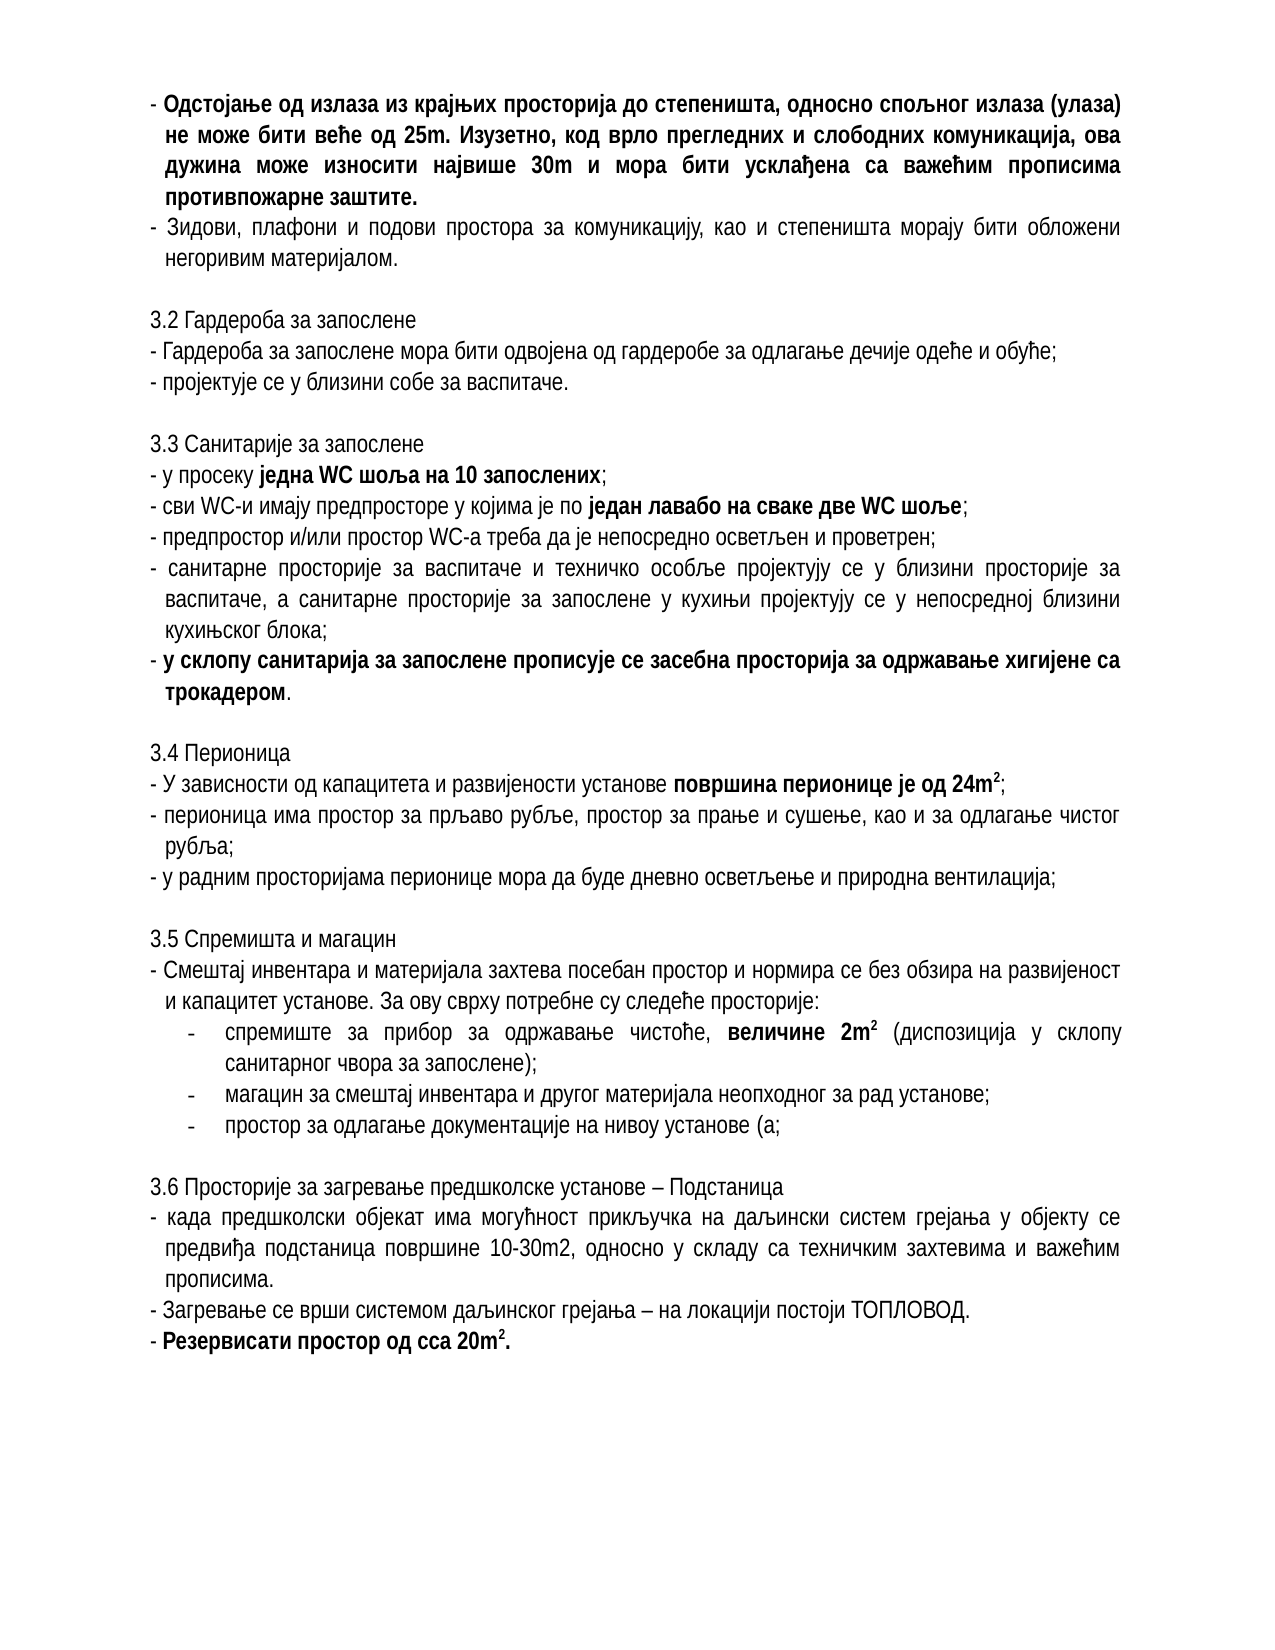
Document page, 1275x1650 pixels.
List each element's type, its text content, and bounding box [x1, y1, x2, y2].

text - Зидови, плафони и подови простора за комуникацију, као и степеништа морају бити обложени негоривим материјалом. [150, 212, 1122, 272]
text 3.2 Гардероба за запослене [150, 305, 1122, 334]
text - у просеку једна WC шоља на 10 запослених; [150, 460, 1122, 488]
text - перионица има простор за прљаво рубље, простор за прање и сушење, као и за одлагање чистог рубља; [150, 800, 1122, 860]
text - Одстојање од излаза из крајњих просторија до степеништа, односно спољног излаза (улаза) не може бити веће од 25m. Изузетно, код врло прегледних и слободних комуникација, ова дужина може износити највише 30m и мора бити усклађена са важећим прописима противпожарне заштите. [150, 89, 1122, 210]
text - у радним просторијама перионице мора да буде дневно осветљење и природна вентилација; [150, 862, 1122, 891]
text - сви WC-и имају предпросторе у којима је по један лавабо на сваке две WC шоље; [150, 491, 1122, 519]
text - санитарне просторије за васпитаче и техничко особље пројектују се у близини просторије за васпитаче, а санитарне просторије за запослене у кухињи пројектују се у непосредној близини кухињског блока; [150, 553, 1122, 643]
list простор за одлагање документације на нивоу установе (a; [187, 1109, 1122, 1138]
text - предпростор и/или простор WC-а треба да је непосредно осветљен и проветрен; [150, 522, 1122, 550]
list спремиште за прибор за одржавање чистоће, величине 2m2 (диспозиција у склопу санитарног чвора за запослене); [187, 1017, 1122, 1076]
list магацин за смештај инвентара и другог материјала неопходног за рад установе; [187, 1079, 1122, 1107]
text - пројектује се у близини собе за васпитаче. [150, 367, 1122, 396]
text - у склопу санитарија за запослене прописује се засебна просторија за одржавање хигијене са трокадером. [150, 646, 1122, 705]
text 3.3 Санитарије за запослене [150, 429, 1122, 458]
text - Смештај инвентара и материјала захтева посебан простор и нормира се без обзира на развијеност и капацитет установе. За ову сврху потребне су следеће просторије: [150, 955, 1122, 1014]
text 3.5 Спремишта и магацин [150, 924, 1122, 953]
text 3.6 Просторије за загревање предшколске установе – Подстаница [150, 1171, 1122, 1200]
text - Гардероба за запослене мора бити одвојена од гардеробе за одлагање дечије одеће и обуће; [150, 336, 1122, 365]
text - када предшколски објекат има могућност прикључка на даљински систем грејања у објекту се предвиђа подстаница површине 10-30m2, односно у складу са техничким захтевима и важећим прописима. [150, 1202, 1122, 1293]
text - Резервисати простор од cca 20m2. [150, 1326, 1122, 1355]
text - У зависности од капацитета и развијености установе површина перионице је од 24m2; [150, 769, 1122, 798]
text 3.4 Перионица [150, 738, 1122, 767]
text - Загревање се врши системом даљинског грејања – на локацији постоји ТОПЛОВОД. [150, 1295, 1122, 1324]
